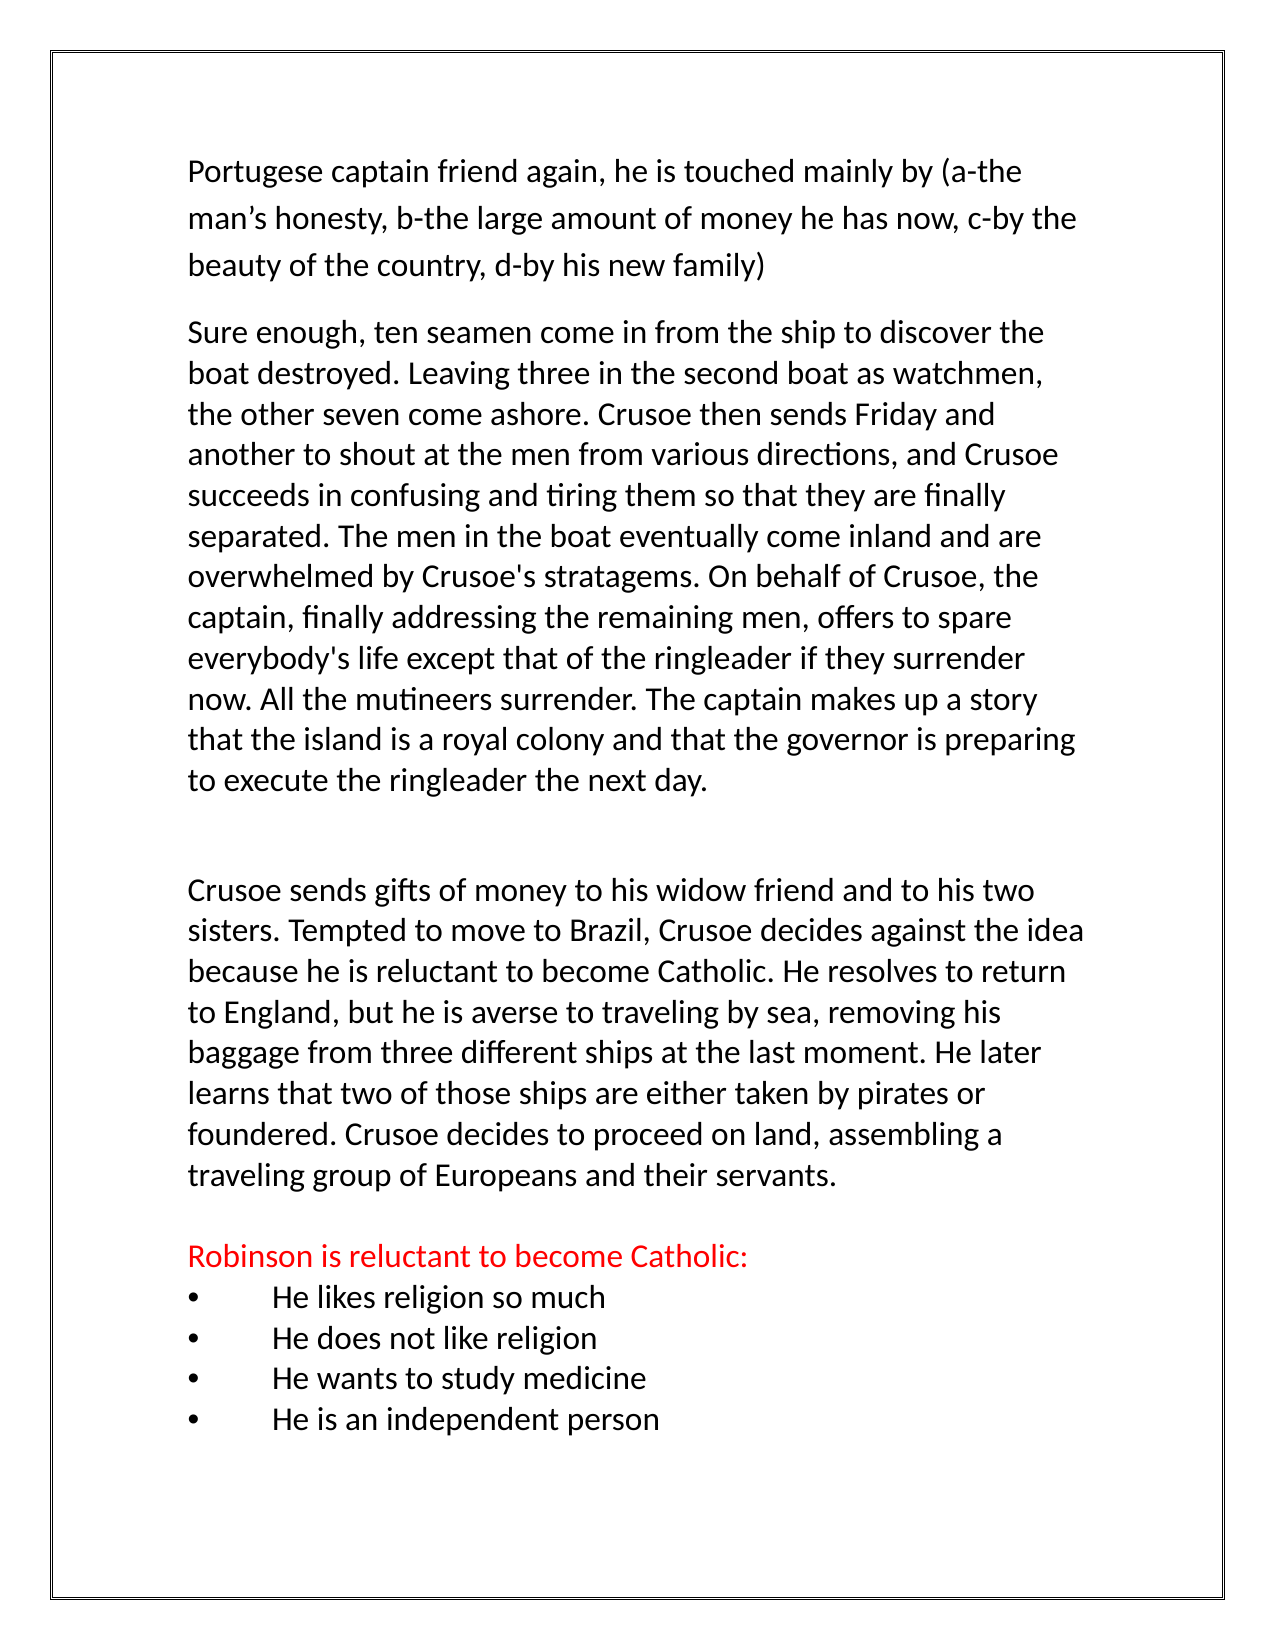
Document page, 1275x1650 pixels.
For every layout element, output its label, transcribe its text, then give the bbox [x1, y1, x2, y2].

text Robinson is reluctant to become Catholic: [187, 1235, 1087, 1276]
list He wants to study medicine [187, 1357, 1087, 1398]
list He does not like religion [187, 1317, 1087, 1357]
list He likes religion so much [187, 1276, 1087, 1317]
text Crusoe sends gifts of money to his widow friend and to his two sisters. Tempted to move to Brazil, Crusoe decides against the idea because he is reluctant to become Catholic. He resolves to return to England, but he is averse to traveling by sea, removing his baggage from three different ships at the last moment. He later learns that two of those ships are either taken by pirates or foundered. Crusoe decides to proceed on land, assembling a traveling group of Europeans and their servants. [187, 869, 1087, 1194]
text Sure enough, ten seamen come in from the ship to discover the boat destroyed. Leaving three in the second boat as watchmen, the other seven come ashore. Crusoe then sends Friday and another to shout at the men from various directions, and Crusoe succeeds in confusing and tiring them so that they are finally separated. The men in the boat eventually come inland and are overwhelmed by Crusoe's stratagems. On behalf of Crusoe, the captain, finally addressing the remaining men, offers to spare everybody's life except that of the ringleader if they surrender now. All the mutineers surrender. The captain makes up a story that the island is a royal colony and that the governor is preparing to execute the ringleader the next day. [187, 311, 1087, 800]
list He is an independent person [187, 1398, 1087, 1439]
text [187, 150, 1087, 284]
